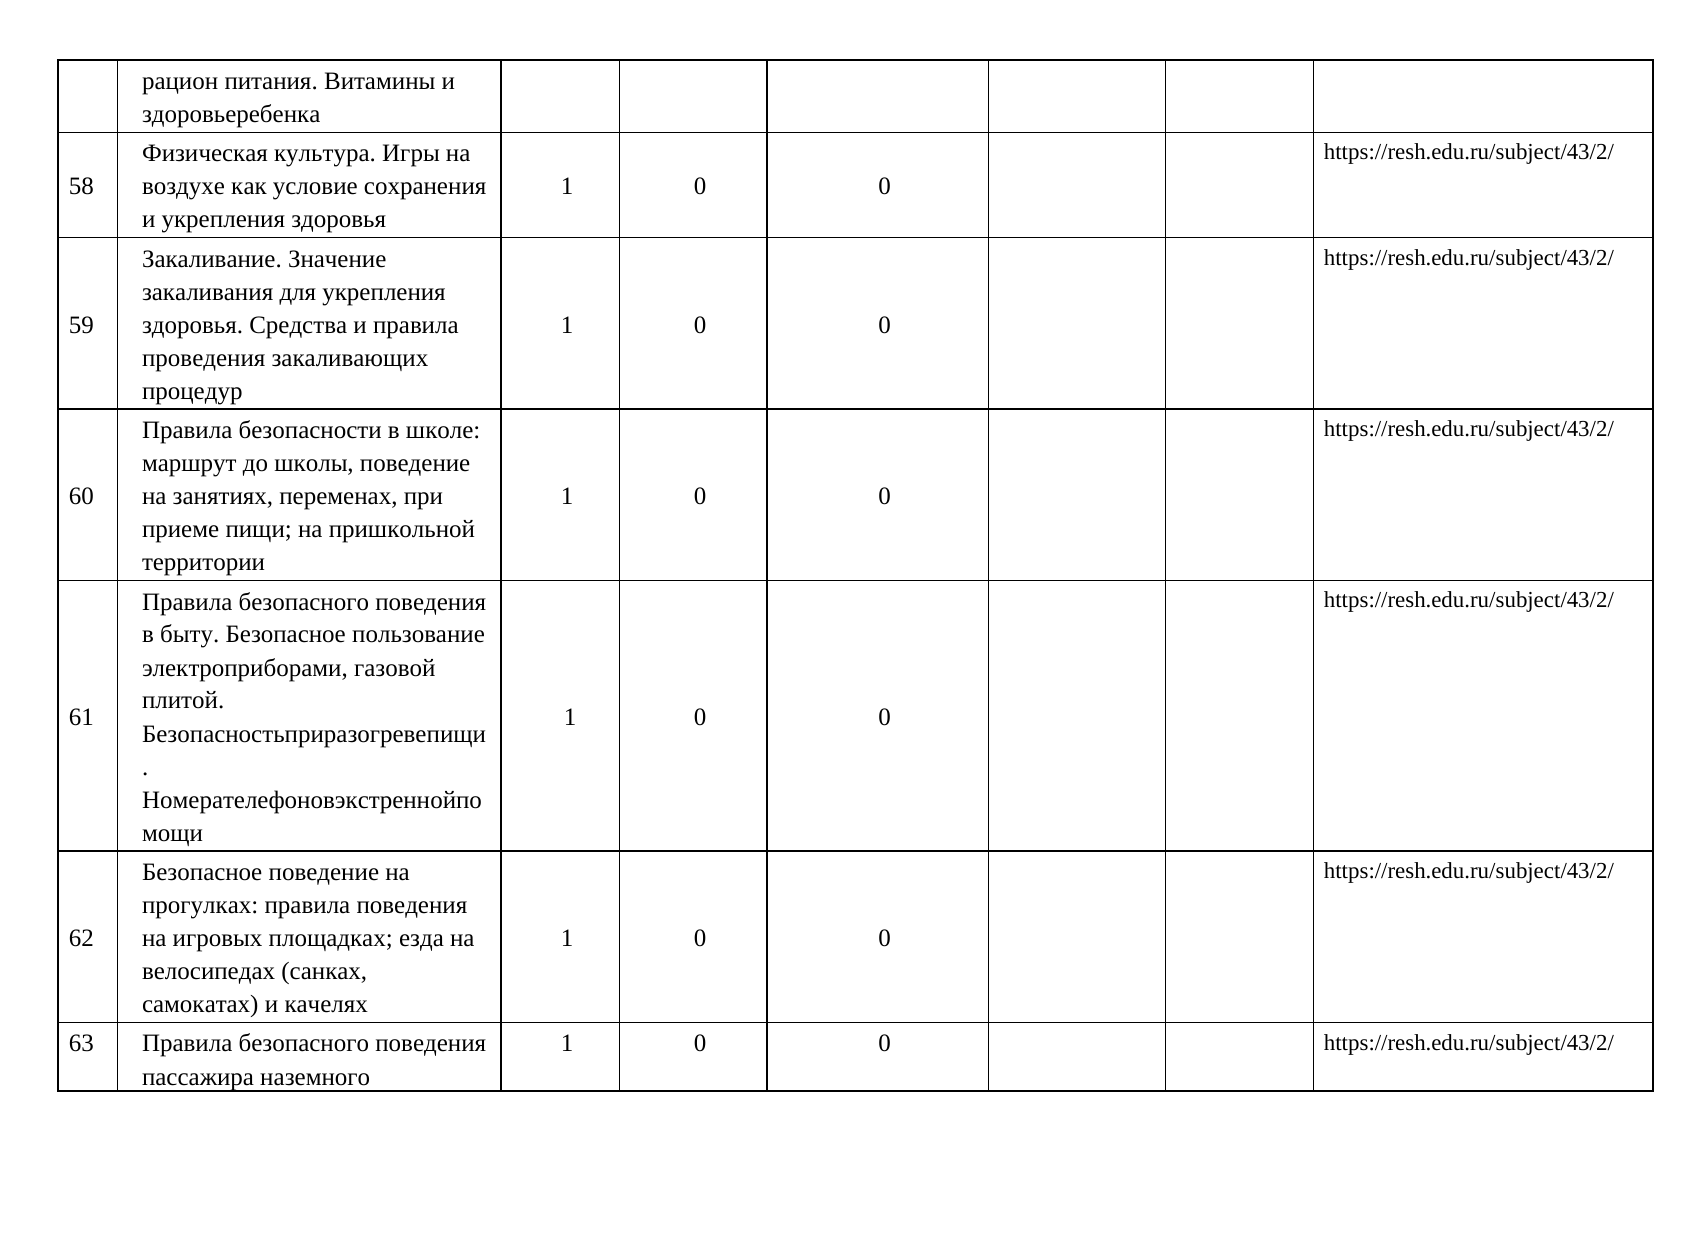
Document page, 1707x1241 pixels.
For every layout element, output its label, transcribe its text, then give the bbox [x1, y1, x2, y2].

table_cell 0 [620, 410, 766, 580]
table_cell [989, 410, 1165, 580]
table_cell 61 [59, 581, 117, 850]
table_cell https://resh.edu.ru/subject/43/2/ [1314, 852, 1652, 1022]
table_cell Безопасное поведение на прогулках: правила поведения на игровых площадках; езда на велосипедах (санках, самокатах) и качелях [118, 852, 500, 1022]
table_cell 0 [620, 1023, 766, 1090]
table_cell 1 [502, 1023, 619, 1090]
table_cell Правила безопасного поведения в быту. Безопасное пользование электроприборами, газовой плитой. Безопасностьприразогревепищи. Номерателефоновэкстреннойпомощи [118, 581, 500, 850]
table_cell [1166, 852, 1313, 1022]
table_cell https://resh.edu.ru/subject/43/2/ [1314, 581, 1652, 850]
table_cell 0 [768, 410, 988, 580]
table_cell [1314, 61, 1652, 131]
table_cell 0 [768, 133, 988, 237]
table_cell 1 [502, 581, 619, 850]
table_cell 1 [502, 238, 619, 408]
table_cell 0 [768, 581, 988, 850]
table_cell [1166, 1023, 1313, 1090]
table_cell 0 [768, 238, 988, 408]
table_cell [118, 61, 500, 131]
table_cell 58 [59, 133, 117, 237]
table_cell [1314, 1023, 1652, 1090]
table_cell [1166, 133, 1313, 237]
table_cell [989, 133, 1165, 237]
table_cell [989, 61, 1165, 131]
table_cell 1 [502, 852, 619, 1022]
table_cell 0 [768, 852, 988, 1022]
table_cell 1 [502, 61, 619, 131]
table_cell 59 [59, 238, 117, 408]
table_cell [1166, 581, 1313, 850]
table_cell 1 [502, 410, 619, 580]
table_cell [989, 581, 1165, 850]
table_cell [989, 1023, 1165, 1090]
table_cell 0 [620, 133, 766, 237]
table_cell 62 [59, 852, 117, 1022]
table_cell [1166, 410, 1313, 580]
table_cell [1166, 61, 1313, 131]
table_cell https://resh.edu.ru/subject/43/2/ [1314, 238, 1652, 408]
table_cell 0 [620, 852, 766, 1022]
table_cell 60 [59, 410, 117, 580]
table_cell 63 [59, 1023, 117, 1090]
table_cell 0 [768, 61, 988, 131]
table_cell Физическая культура. Игры на воздухе как условие сохранения и укрепления здоровья [118, 133, 500, 237]
table_cell https://resh.edu.ru/subject/43/2/ [1314, 133, 1652, 237]
table_cell 0 [620, 61, 766, 131]
table_cell [989, 238, 1165, 408]
table_cell 0 [768, 1023, 988, 1090]
table_cell [989, 852, 1165, 1022]
table_cell [1166, 238, 1313, 408]
table_cell 57 [59, 61, 117, 131]
table_cell 1 [502, 133, 619, 237]
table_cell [118, 1023, 500, 1090]
table_cell 0 [620, 581, 766, 850]
table_cell Закаливание. Значение закаливания для укрепления здоровья. Средства и правила проведения закаливающих процедур [118, 238, 500, 408]
table_cell Правила безопасности в школе: маршрут до школы, поведение на занятиях, переменах, при приеме пищи; на пришкольной территории [118, 410, 500, 580]
table_cell 0 [620, 238, 766, 408]
table_cell https://resh.edu.ru/subject/43/2/ [1314, 410, 1652, 580]
